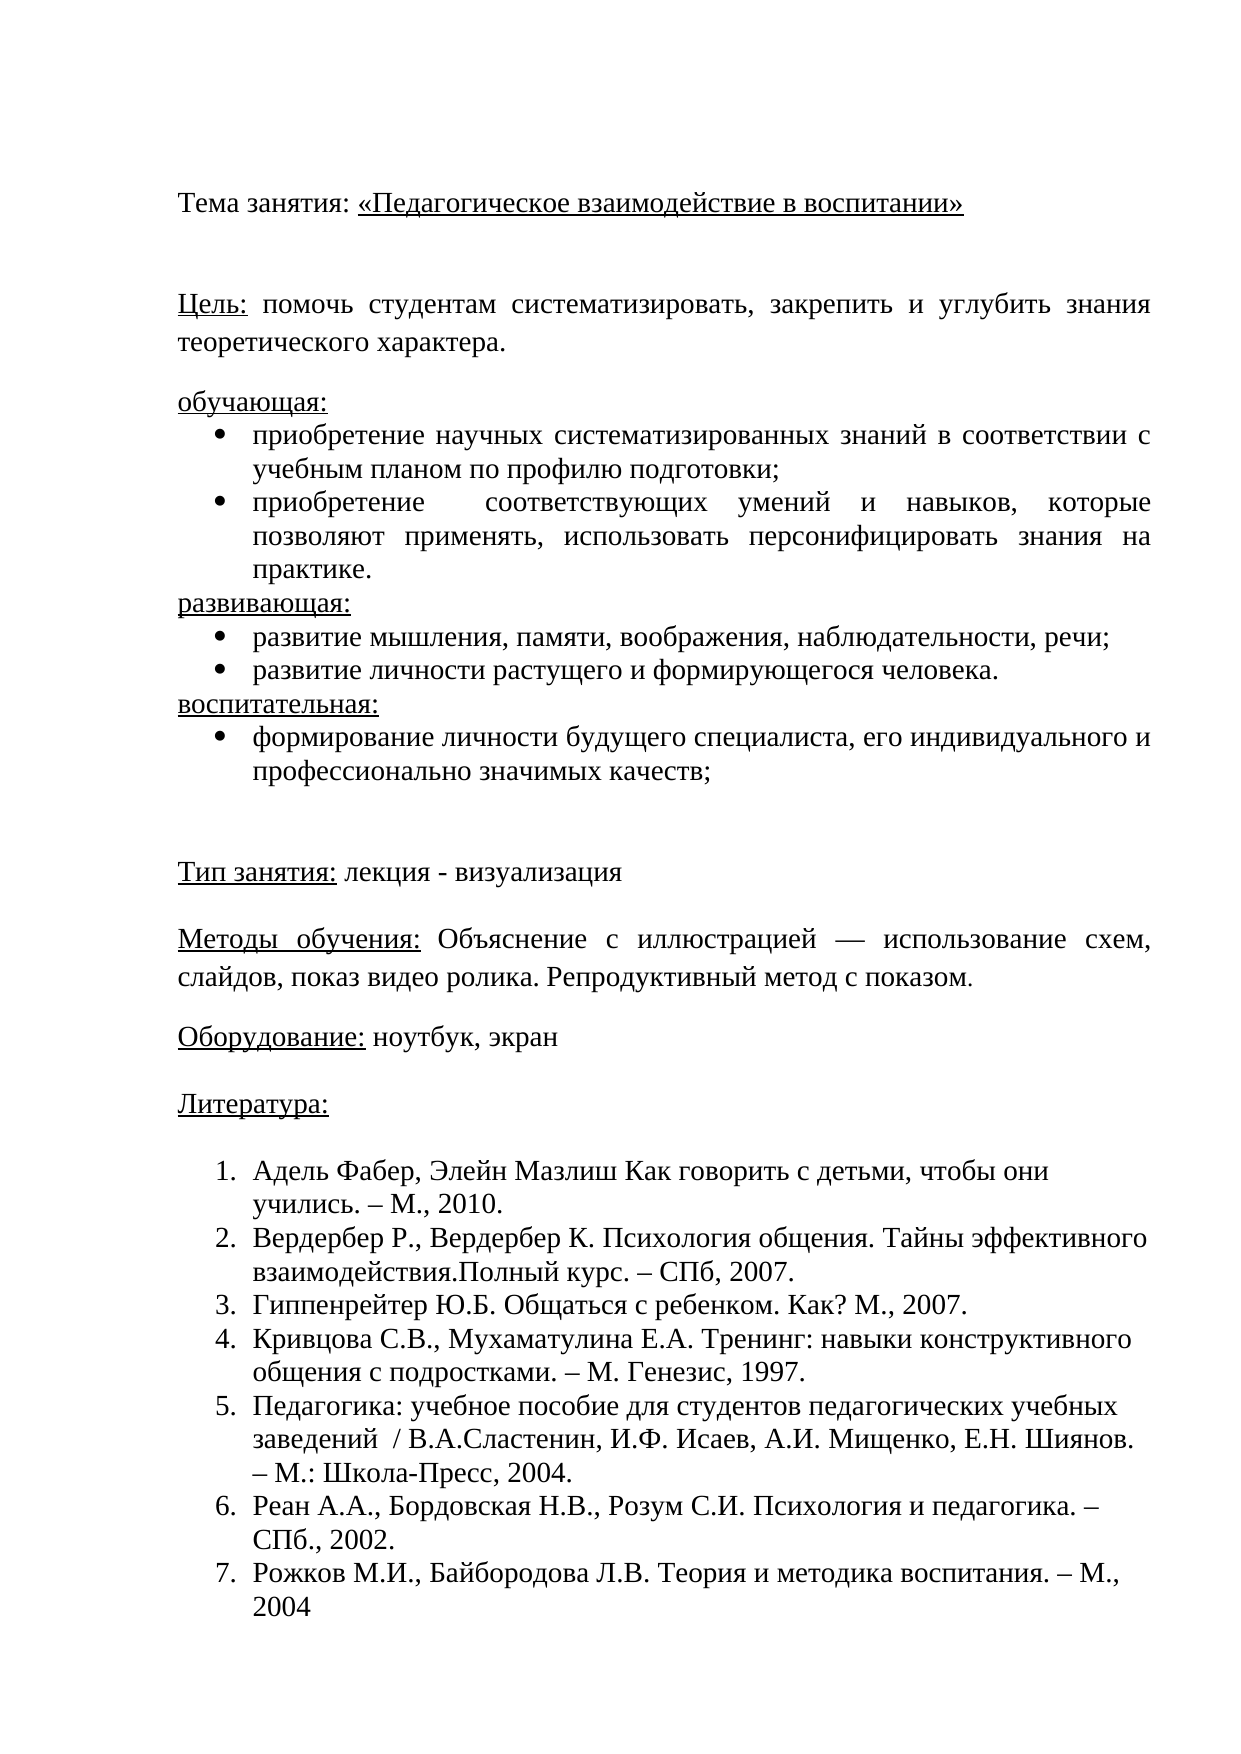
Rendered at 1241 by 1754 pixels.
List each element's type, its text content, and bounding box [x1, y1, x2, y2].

text Литература: [177, 1086, 1152, 1119]
list Педагогика: учебное пособие для студентов педагогических учебных заведений / В.А.Сластенин, И.Ф. Исаев, А.И. Мищенко, Е.Н. Шиянов. – М.: Школа-Пресс, 2004. [215, 1388, 1152, 1488]
list Кривцова С.В., Мухаматулина Е.А. Тренинг: навыки конструктивного общения с подростками. – М. Генезис, 1997. [215, 1321, 1152, 1388]
list Рожков М.И., Байбородова Л.В. Теория и методика воспитания. – М., 2004 [215, 1556, 1152, 1623]
text Методы обучения: Объяснение с иллюстрацией — использование схем, слайдов, показ видео ролика. Репродуктивный метод с показом. [177, 921, 1152, 993]
list приобретение соответствующих умений и навыков, которые позволяют применять, использовать персонифицировать знания на практике. [215, 484, 1152, 585]
text Оборудование: ноутбук, экран [177, 1019, 1152, 1052]
list развитие личности растущего и формирующегося человека. [215, 652, 1152, 686]
text развивающая: [177, 585, 1152, 619]
text Цель: помочь студентам систематизировать, закрепить и углубить знания теоретического характера. [177, 286, 1152, 358]
text воспитательная: [177, 686, 1152, 719]
list приобретение научных систематизированных знаний в соответствии с учебным планом по профилю подготовки; [215, 417, 1152, 484]
list Гиппенрейтер Ю.Б. Общаться с ребенком. Как? М., 2007. [215, 1287, 1152, 1321]
list Адель Фабер, Элейн Мазлиш Как говорить с детьми, чтобы они учились. – М., 2010. [215, 1153, 1152, 1220]
text обучающая: [177, 384, 1152, 417]
list развитие мышления, памяти, воображения, наблюдательности, речи; [215, 619, 1152, 652]
list формирование личности будущего специалиста, его индивидуального и профессионально значимых качеств; [215, 719, 1152, 787]
list Вердербер Р., Вердербер К. Психология общения. Тайны эффективного взаимодействия.Полный курс. – СПб, 2007. [215, 1220, 1152, 1287]
text Тема занятия: «Педагогическое взаимодействие в воспитании» [177, 185, 1152, 219]
list Реан А.А., Бордовская Н.В., Розум С.И. Психология и педагогика. – СПб., 2002. [215, 1488, 1152, 1556]
text Тип занятия: лекция - визуализация [177, 854, 1152, 887]
